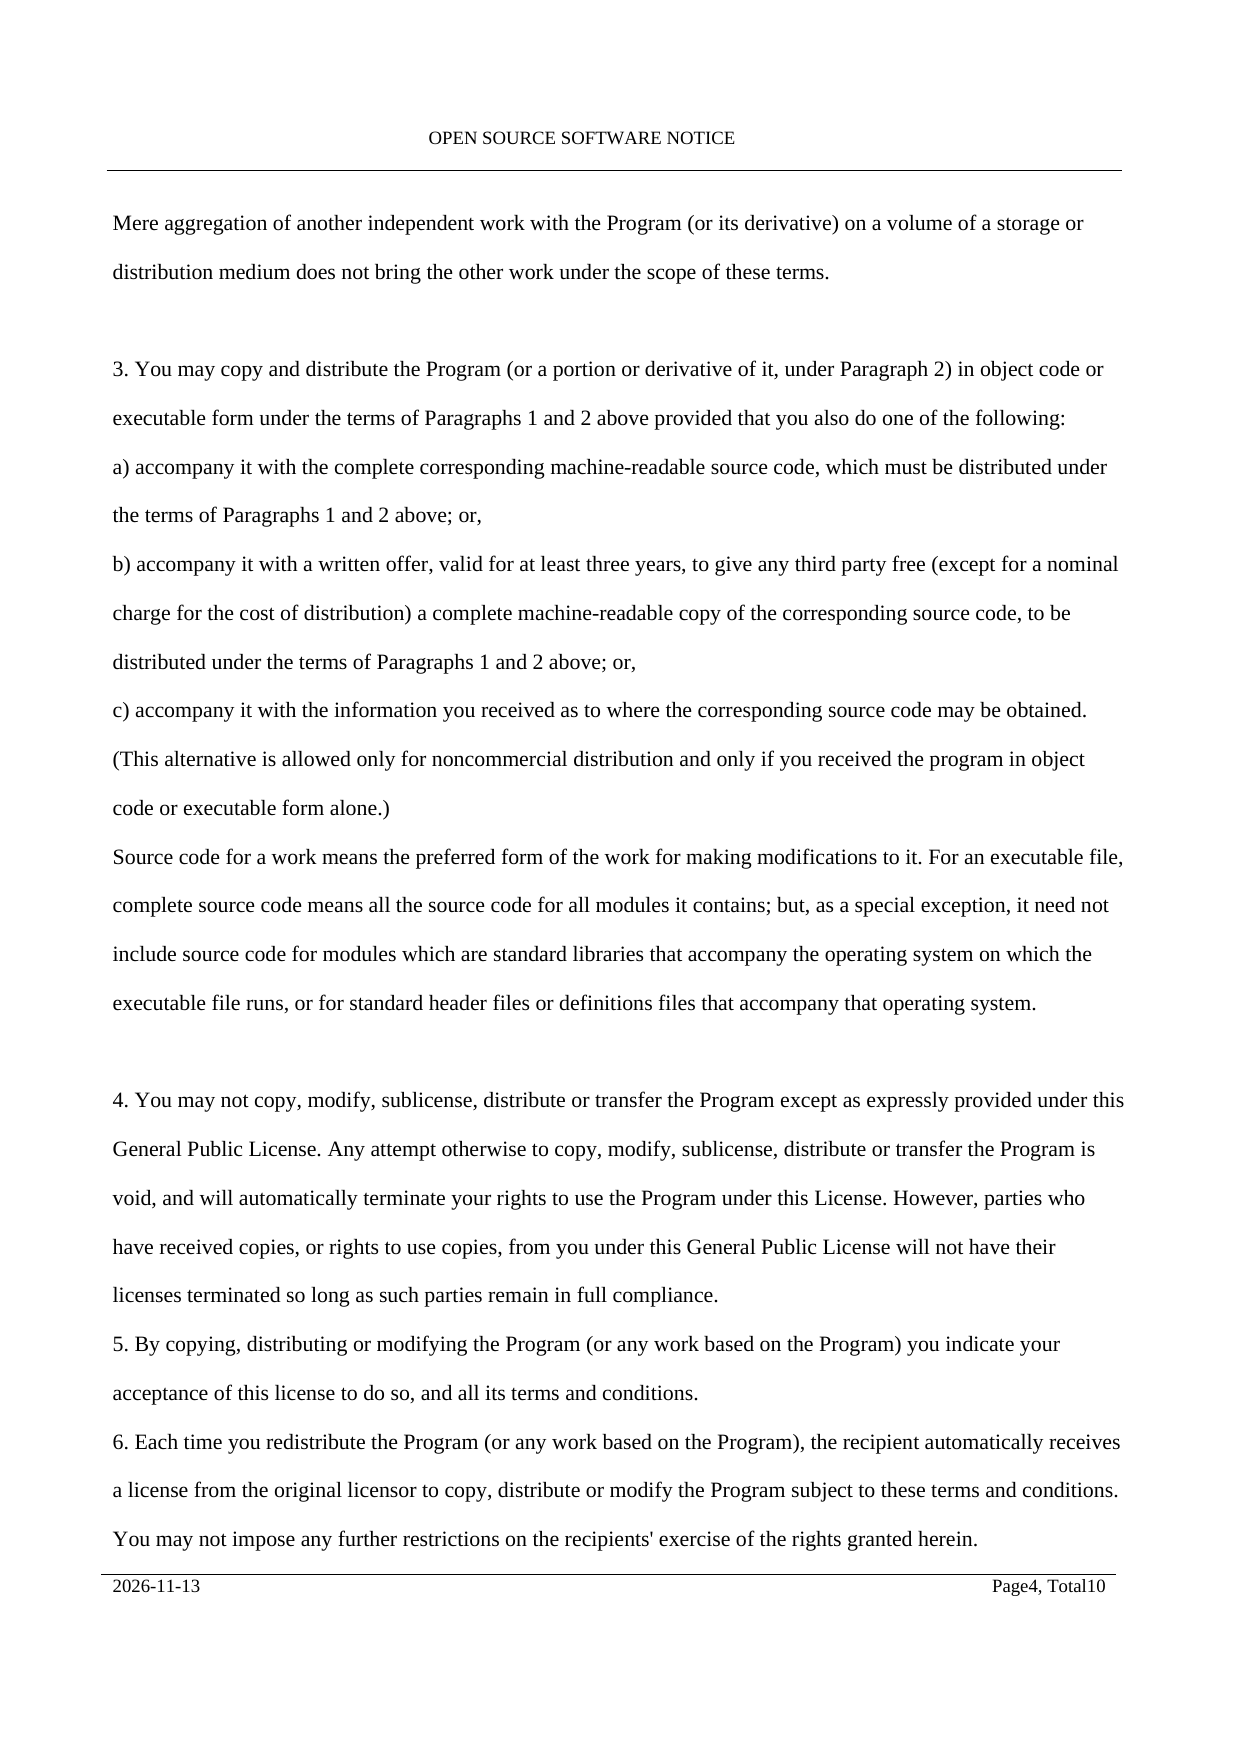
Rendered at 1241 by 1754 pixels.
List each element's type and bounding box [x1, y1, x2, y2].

text [112, 206, 1128, 1555]
